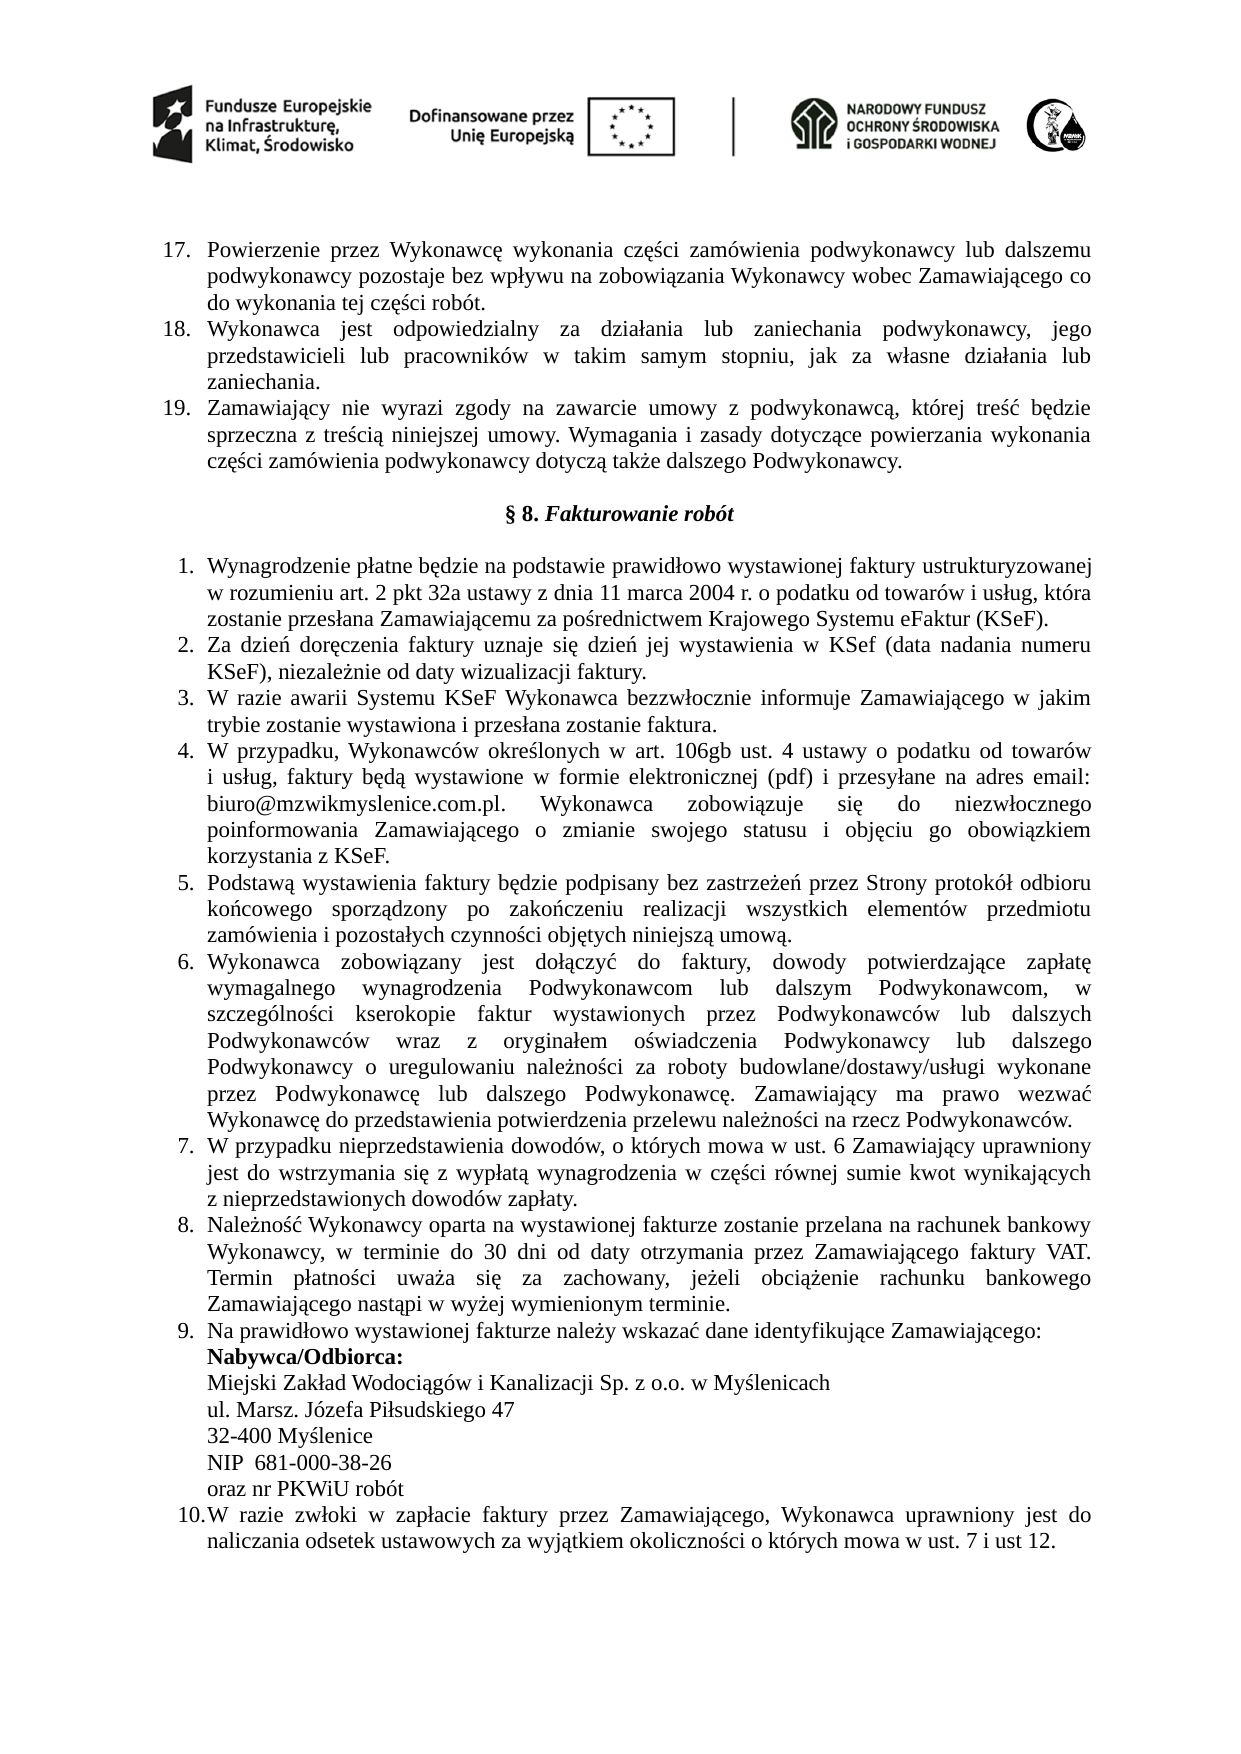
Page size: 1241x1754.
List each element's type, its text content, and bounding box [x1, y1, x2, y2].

list Miejski Zakład Wodociągów i Kanalizacji Sp. z o.o. w Myślenicach [207, 1369, 1093, 1396]
list Należność Wykonawcy oparta na wystawionej fakturze zostanie przelana na rachunek bankowy Wykonawcy, w terminie do 30 dni od daty otrzymania przez Zamawiającego faktury VAT. Termin płatności uważa się za zachowany, jeżeli obciążenie rachunku bankowego Zamawiającego nastąpi w wyżej wymienionym terminie. [177, 1211, 1093, 1317]
list Nabywca/Odbiorca: [207, 1343, 1093, 1369]
list Wynagrodzenie płatne będzie na podstawie prawidłowo wystawionej faktury ustrukturyzowanej w rozumieniu art. 2 pkt 32a ustawy z dnia 11 marca 2004 r. o podatku od towarów i usług, która zostanie przesłana Zamawiającemu za pośrednictwem Krajowego Systemu eFaktur (KSeF). [177, 552, 1093, 632]
list NIP 681-000-38-26 [207, 1448, 1093, 1475]
list oraz nr PKWiU robót [207, 1475, 1093, 1501]
list W przypadku nieprzedstawienia dowodów, o których mowa w ust. 6 Zamawiający uprawniony jest do wstrzymania się z wypłatą wynagrodzenia w części równej sumie kwot wynikających z nieprzedstawionych dowodów zapłaty. [177, 1132, 1093, 1211]
picture [147, 73, 1093, 172]
list Zamawiający nie wyrazi zgody na zawarcie umowy z podwykonawcą, której treść będzie sprzeczna z treścią niniejszej umowy. Wymagania i zasady dotyczące powierzania wykonania części zamówienia podwykonawcy dotyczą także dalszego Podwykonawcy. [162, 394, 1093, 473]
list W razie zwłoki w zapłacie faktury przez Zamawiającego, Wykonawca uprawniony jest do naliczania odsetek ustawowych za wyjątkiem okoliczności o których mowa w ust. 7 i ust 12. [177, 1501, 1093, 1554]
list Na prawidłowo wystawionej fakturze należy wskazać dane identyfikujące Zamawiającego: [177, 1317, 1093, 1343]
list Podstawą wystawienia faktury będzie podpisany bez zastrzeżeń przez Strony protokół odbioru końcowego sporządzony po zakończeniu realizacji wszystkich elementów przedmiotu zamówienia i pozostałych czynności objętych niniejszą umową. [177, 869, 1093, 948]
list Za dzień doręczenia faktury uznaje się dzień jej wystawienia w KSef (data nadania numeru KSeF), niezależnie od daty wizualizacji faktury. [177, 632, 1093, 684]
list W przypadku, Wykonawców określonych w art. 106gb ust. 4 ustawy o podatku od towarów i usług, faktury będą wystawione w formie elektronicznej (pdf) i przesyłane na adres email: biuro@mzwikmyslenice.com.pl. Wykonawca zobowiązuje się do niezwłocznego poinformowania Zamawiającego o zmianie swojego statusu i objęciu go obowiązkiem korzystania z KSeF. [177, 737, 1093, 869]
list ul. Marsz. Józefa Piłsudskiego 47 [207, 1396, 1093, 1422]
list 32-400 Myślenice [207, 1422, 1093, 1448]
text § 8. Fakturowanie robót [148, 500, 1093, 526]
list W razie awarii Systemu KSeF Wykonawca bezzwłocznie informuje Zamawiającego w jakim trybie zostanie wystawiona i przesłana zostanie faktura. [177, 684, 1093, 737]
list Wykonawca jest odpowiedzialny za działania lub zaniechania podwykonawcy, jego przedstawicieli lub pracowników w takim samym stopniu, jak za własne działania lub zaniechania. [162, 315, 1093, 394]
list Wykonawca zobowiązany jest dołączyć do faktury, dowody potwierdzające zapłatę wymagalnego wynagrodzenia Podwykonawcom lub dalszym Podwykonawcom, w szczególności kserokopie faktur wystawionych przez Podwykonawców lub dalszych Podwykonawców wraz z oryginałem oświadczenia Podwykonawcy lub dalszego Podwykonawcy o uregulowaniu należności za roboty budowlane/dostawy/usługi wykonane przez Podwykonawcę lub dalszego Podwykonawcę. Zamawiający ma prawo wezwać Wykonawcę do przedstawienia potwierdzenia przelewu należności na rzecz Podwykonawców. [177, 948, 1093, 1132]
list Powierzenie przez Wykonawcę wykonania części zamówienia podwykonawcy lub dalszemu podwykonawcy pozostaje bez wpływu na zobowiązania Wykonawcy wobec Zamawiającego co do wykonania tej części robót. [162, 236, 1093, 315]
